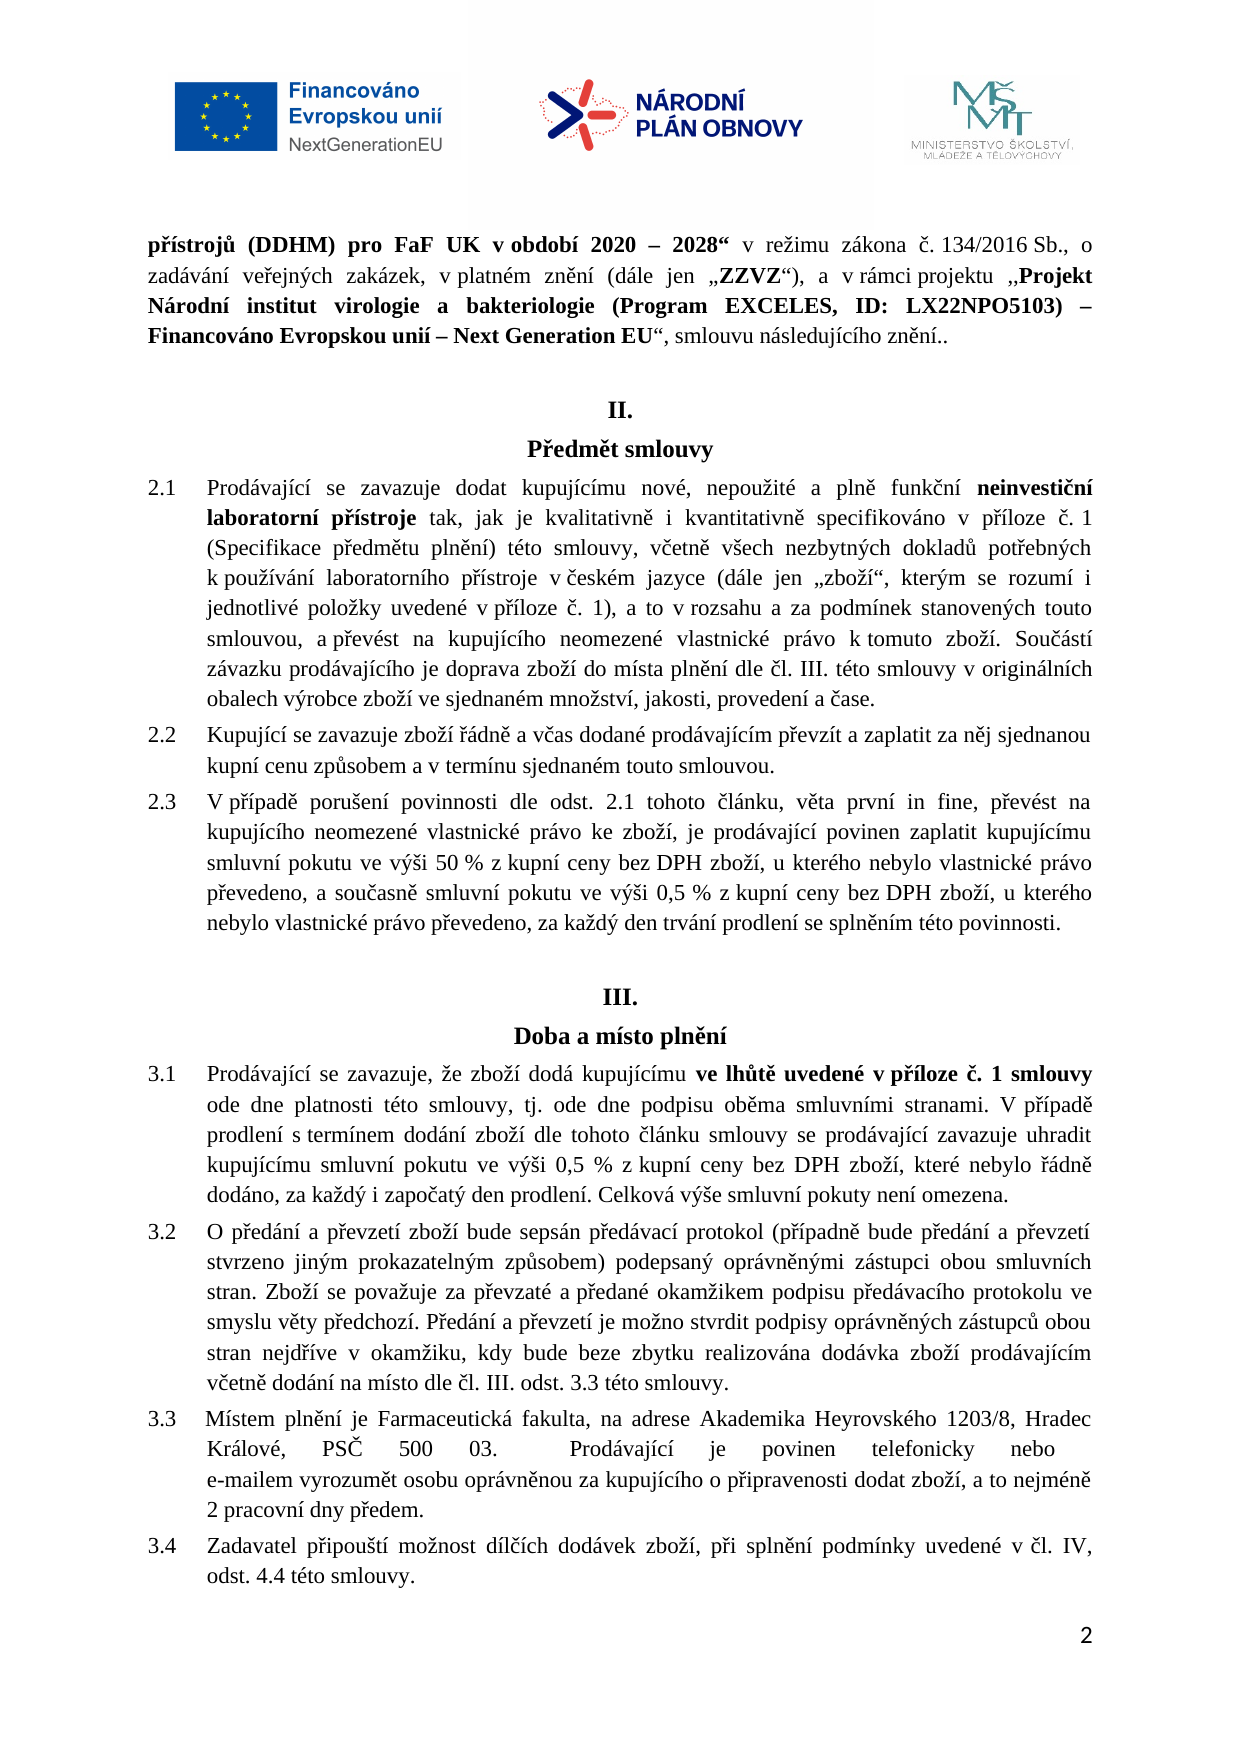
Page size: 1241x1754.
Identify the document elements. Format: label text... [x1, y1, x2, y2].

text 3.2 O předání a převzetí zboží bude sepsán předávací protokol (případně bude předání a převzetí stvrzeno jiným prokazatelným způsobem) podepsaný oprávněnými zástupci obou smluvních stran. Zboží se považuje za převzaté a předané okamžikem podpisu předávacího protokolu ve smyslu věty předchozí. Předání a převzetí je možno stvrdit podpisy oprávněných zástupců obou stran nejdříve v okamžiku, kdy bude beze zbytku realizována dodávka zboží prodávajícím včetně dodání na místo dle čl. III. odst. 3.3 této smlouvy. [148, 1218, 1093, 1395]
picture [467, 0, 875, 230]
text 2.2 Kupující se zavazuje zboží řádně a včas dodané prodávajícím převzít a zaplatit za něj sjednanou kupní cenu způsobem a v termínu sjednaném touto smlouvou. [148, 721, 1093, 778]
title III. [148, 982, 1093, 1011]
picture [167, 72, 462, 160]
picture [903, 75, 1081, 165]
title II. [148, 395, 1093, 424]
title Doba a místo plnění [148, 1021, 1093, 1050]
text 3.1 Prodávající se zavazuje, že zboží dodá kupujícímu ve lhůtě uvedené v příloze č. 1 smlouvy ode dne platnosti této smlouvy, tj. ode dne podpisu oběma smluvními stranami. V případě prodlení s termínem dodání zboží dle tohoto článku smlouvy se prodávající zavazuje uhradit kupujícímu smluvní pokutu ve výši 0,5 % z kupní ceny bez DPH zboží, které nebylo řádně dodáno, za každý i započatý den prodlení. Celková výše smluvní pokuty není omezena. [148, 1060, 1093, 1208]
title Předmět smlouvy [148, 434, 1093, 463]
list 2.1 Prodávající se zavazuje dodat kupujícímu nové, nepoužité a plně funkční neinvestiční laboratorní přístroje tak, jak je kvalitativně i kvantitativně specifikováno v příloze č. 1 (Specifikace předmětu plnění) této smlouvy, včetně všech nezbytných dokladů potřebných k používání laboratorního přístroje v českém jazyce (dále jen „zboží“, kterým se rozumí i jednotlivé položky uvedené v příloze č. 1), a to v rozsahu a za podmínek stanovených touto smlouvou, a převést na kupujícího neomezené vlastnické právo k tomuto zboží. Součástí závazku prodávajícího je doprava zboží do místa plnění dle čl. III. této smlouvy v originálních obalech výrobce zboží ve sjednaném množství, jakosti, provedení a čase. [148, 473, 1093, 711]
text 3.3 Místem plnění je Farmaceutická fakulta, na adrese Akademika Heyrovského 1203/8, Hradec Králové, PSČ 500 03. Prodávající je povinen telefonicky nebo e-mailem vyrozumět osobu oprávněnou za kupujícího o připravenosti dodat zboží, a to nejméně 2 pracovní dny předem. [148, 1405, 1093, 1522]
text 2.3 V případě porušení povinnosti dle odst. 2.1 tohoto článku, věta první in fine, převést na kupujícího neomezené vlastnické právo ke zboží, je prodávající povinen zaplatit kupujícímu smluvní pokutu ve výši 50 % z kupní ceny bez DPH zboží, u kterého nebylo vlastnické právo převedeno, a současně smluvní pokutu ve výši 0,5 % z kupní ceny bez DPH zboží, u kterého nebylo vlastnické právo převedeno, za každý den trvání prodlení se splněním této povinnosti. [148, 788, 1093, 935]
text 3.4 Zadavatel připouští možnost dílčích dodávek zboží, při splnění podmínky uvedené v čl. IV, odst. 4.4 této smlouvy. [148, 1532, 1093, 1589]
